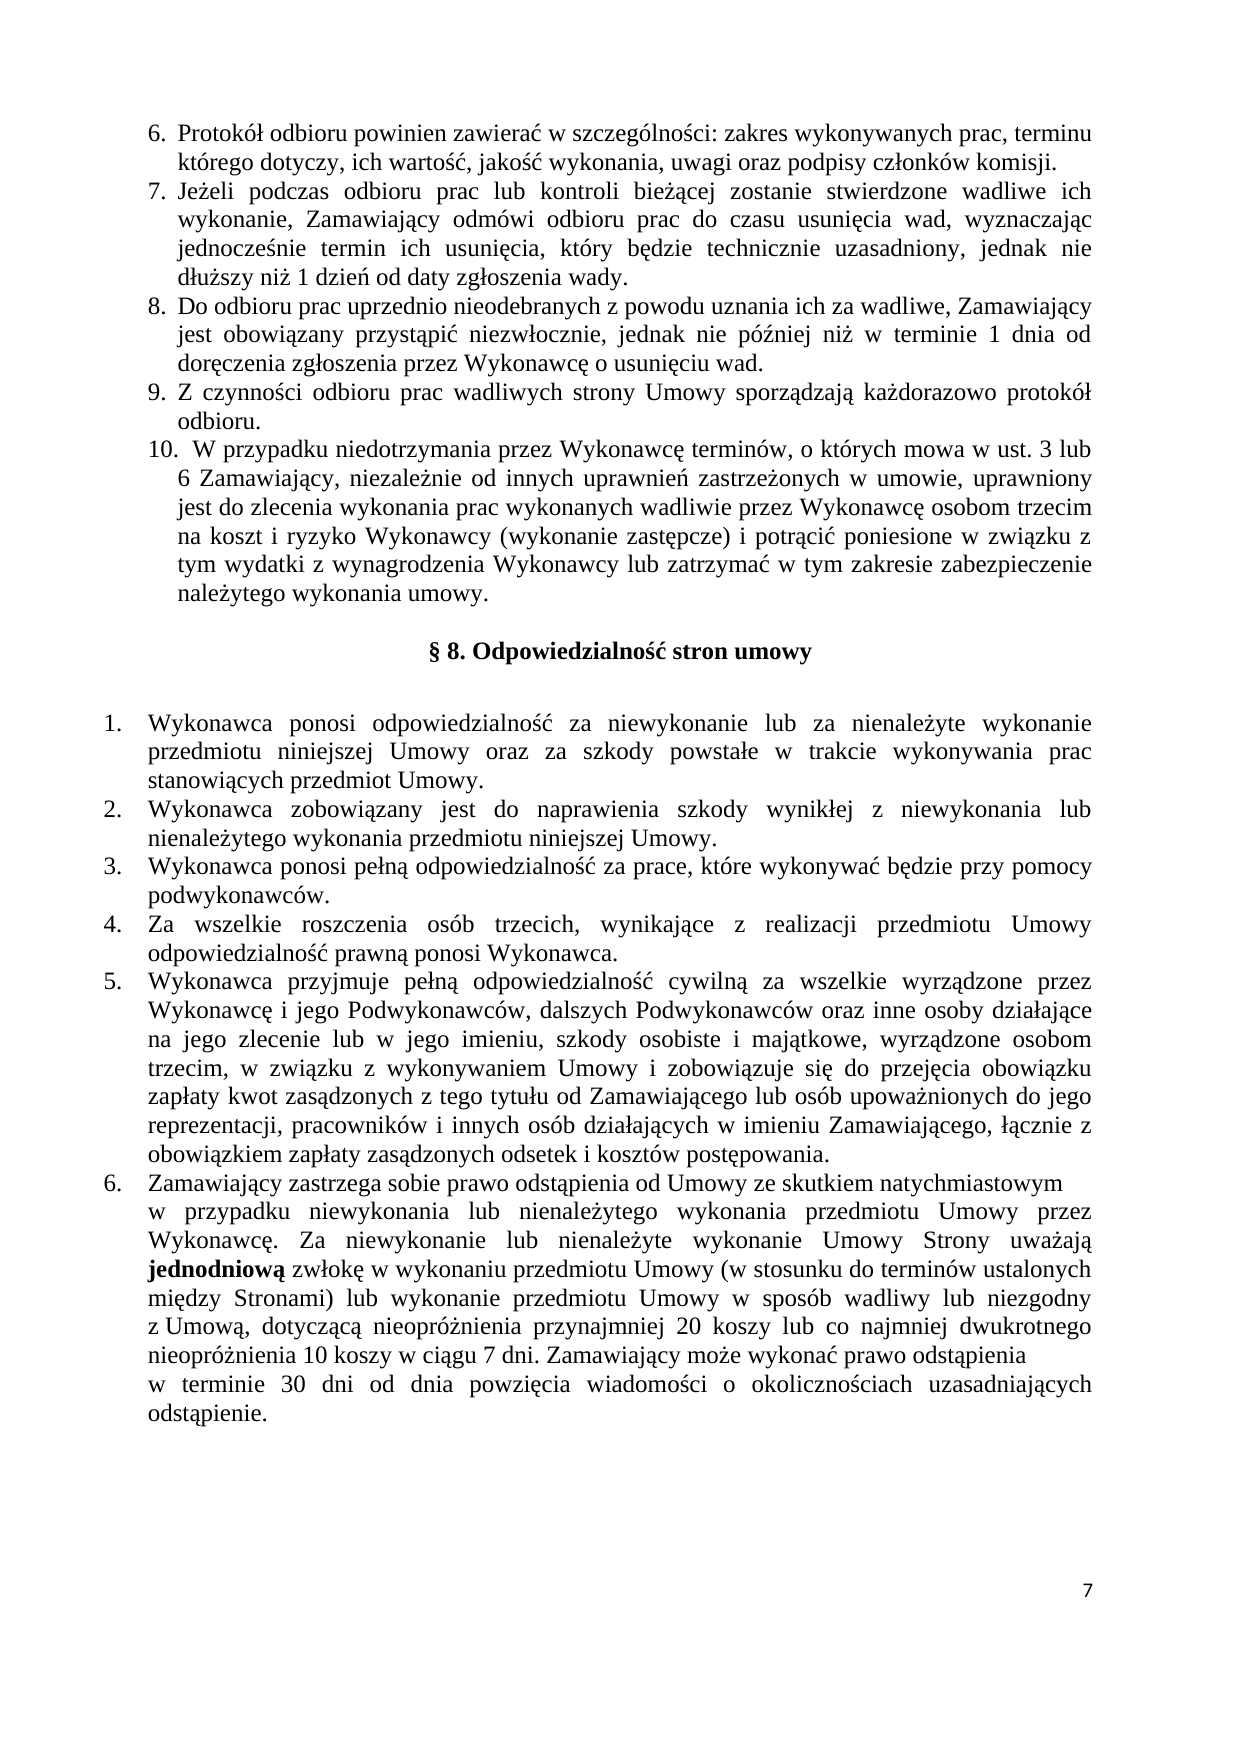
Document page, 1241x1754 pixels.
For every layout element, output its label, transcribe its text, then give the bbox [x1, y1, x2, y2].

list Z czynności odbioru prac wadliwych strony Umowy sporządzają każdorazowo protokół odbioru. [148, 377, 1093, 434]
list Za wszelkie roszczenia osób trzecich, wynikające z realizacji przedmiotu Umowy odpowiedzialność prawną ponosi Wykonawca. [103, 909, 1093, 966]
list Jeżeli podczas odbioru prac lub kontroli bieżącej zostanie stwierdzone wadliwe ich wykonanie, Zamawiający odmówi odbioru prac do czasu usunięcia wad, wyznaczając jednocześnie termin ich usunięcia, który będzie technicznie uzasadniony, jednak nie dłuższy niż 1 dzień od daty zgłoszenia wady. [148, 176, 1093, 291]
list W przypadku niedotrzymania przez Wykonawcę terminów, o których mowa w ust. 3 lub 6 Zamawiający, niezależnie od innych uprawnień zastrzeżonych w umowie, uprawniony jest do zlecenia wykonania prac wykonanych wadliwie przez Wykonawcę osobom trzecim na koszt i ryzyko Wykonawcy (wykonanie zastępcze) i potrącić poniesione w związku z tym wydatki z wynagrodzenia Wykonawcy lub zatrzymać w tym zakresie zabezpieczenie należytego wykonania umowy. [148, 434, 1093, 607]
list Wykonawca zobowiązany jest do naprawienia szkody wynikłej z niewykonania lub nienależytego wykonania przedmiotu niniejszej Umowy. [103, 794, 1093, 851]
list Protokół odbioru powinien zawierać w szczególności: zakres wykonywanych prac, terminu którego dotyczy, ich wartość, jakość wykonania, uwagi oraz podpisy członków komisji. [148, 118, 1093, 176]
list Wykonawca ponosi odpowiedzialność za niewykonanie lub za nienależyte wykonanie przedmiotu niniejszej Umowy oraz za szkody powstałe w trakcie wykonywania prac stanowiących przedmiot Umowy. [103, 708, 1093, 794]
text w przypadku niewykonania lub nienależytego wykonania przedmiotu Umowy przez Wykonawcę. Za niewykonanie lub nienależyte wykonanie Umowy Strony uważają jednodniową zwłokę w wykonaniu przedmiotu Umowy (w stosunku do terminów ustalonych między Stronami) lub wykonanie przedmiotu Umowy w sposób wadliwy lub niezgodny z Umową, dotyczącą nieopróżnienia przynajmniej 20 koszy lub co najmniej dwukrotnego nieopróżnienia 10 koszy w ciągu 7 dni. Zamawiający może wykonać prawo odstąpienia [148, 1196, 1093, 1369]
list Wykonawca przyjmuje pełną odpowiedzialność cywilną za wszelkie wyrządzone przez Wykonawcę i jego Podwykonawców, dalszych Podwykonawców oraz inne osoby działające na jego zlecenie lub w jego imieniu, szkody osobiste i majątkowe, wyrządzone osobom trzecim, w związku z wykonywaniem Umowy i zobowiązuje się do przejęcia obowiązku zapłaty kwot zasądzonych z tego tytułu od Zamawiającego lub osób upoważnionych do jego reprezentacji, pracowników i innych osób działających w imieniu Zamawiającego, łącznie z obowiązkiem zapłaty zasądzonych odsetek i kosztów postępowania. [103, 966, 1093, 1168]
text § 8. Odpowiedzialność stron umowy [148, 636, 1093, 664]
list Do odbioru prac uprzednio nieodebranych z powodu uznania ich za wadliwe, Zamawiający jest obowiązany przystąpić niezwłocznie, jednak nie później niż w terminie 1 dnia od doręczenia zgłoszenia przez Wykonawcę o usunięciu wad. [148, 291, 1093, 377]
list Zamawiający zastrzega sobie prawo odstąpienia od Umowy ze skutkiem natychmiastowym [103, 1168, 1093, 1196]
text w terminie 30 dni od dnia powzięcia wiadomości o okolicznościach uzasadniających odstąpienie. [148, 1369, 1093, 1426]
list Wykonawca ponosi pełną odpowiedzialność za prace, które wykonywać będzie przy pomocy podwykonawców. [103, 851, 1093, 909]
